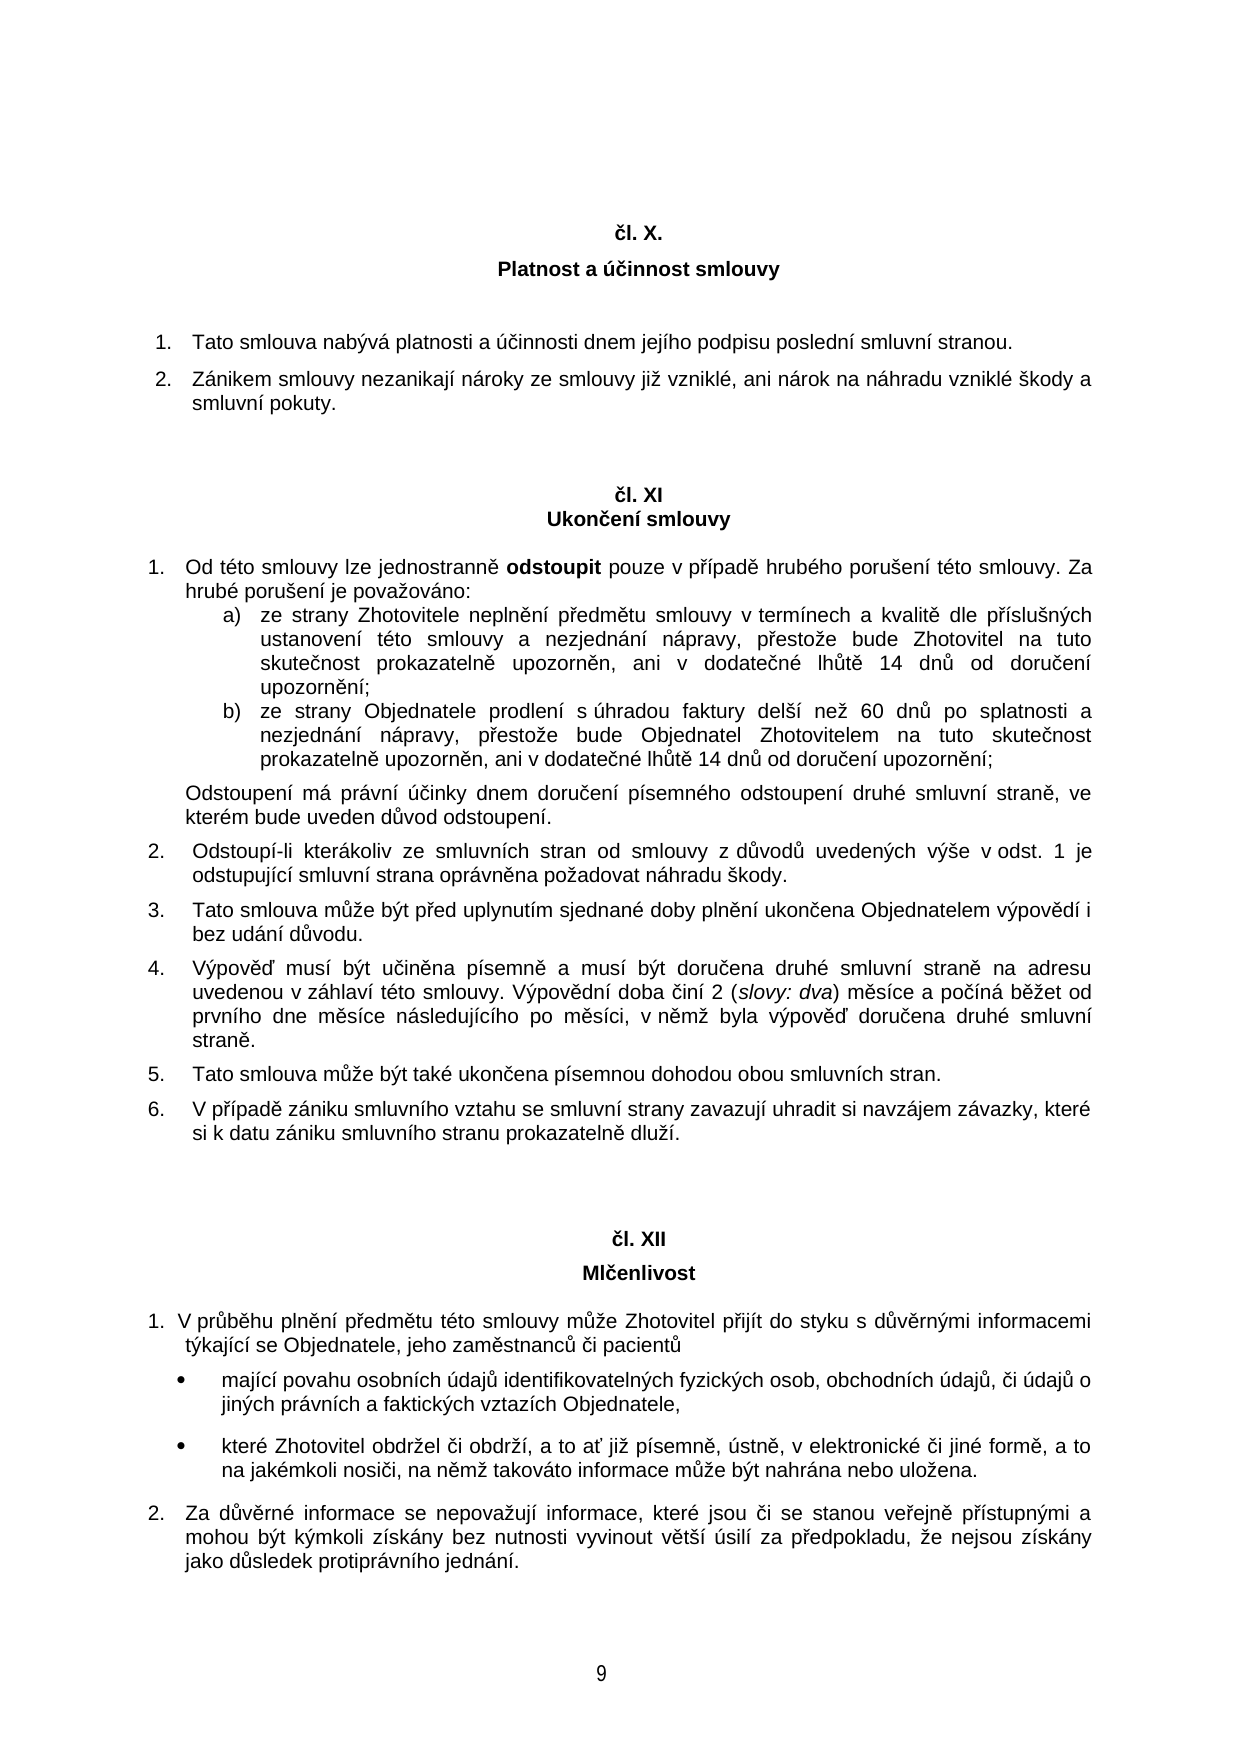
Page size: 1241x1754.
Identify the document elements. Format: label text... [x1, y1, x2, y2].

list Tato smlouva může být před uplynutím sjednané doby plnění ukončena Objednatelem výpovědí i bez udání důvodu. [148, 898, 1093, 946]
list Tato smlouva může být také ukončena písemnou dohodou obou smluvních stran. [148, 1062, 1093, 1086]
list Od této smlouvy lze jednostranně odstoupit pouze v případě hrubého porušení této smlouvy. Za hrubé porušení je považováno: [148, 555, 1093, 603]
list Tato smlouva nabývá platnosti a účinnosti dnem jejího podpisu poslední smluvní stranou. [155, 330, 1093, 354]
list ze strany Zhotovitele neplnění předmětu smlouvy v termínech a kvalitě dle příslušných ustanovení této smlouvy a nezjednání nápravy, přestože bude Zhotovitel na tuto skutečnost prokazatelně upozorněn, ani v dodatečné lhůtě 14 dnů od doručení upozornění; [223, 603, 1093, 699]
list Odstoupí-li kterákoliv ze smluvních stran od smlouvy z důvodů uvedených výše v odst. 1 je odstupující smluvní strana oprávněna požadovat náhradu škody. [148, 839, 1093, 887]
list které Zhotovitel obdržel či obdrží, a to ať již písemně, ústně, v elektronické či jiné formě, a to na jakémkoli nosiči, na němž takováto informace může být nahrána nebo uložena. [177, 1434, 1093, 1482]
list V průběhu plnění předmětu této smlouvy může Zhotovitel přijít do styku s důvěrnými informacemi týkající se Objednatele, jeho zaměstnanců či pacientů [148, 1309, 1093, 1357]
list ze strany Objednatele prodlení s úhradou faktury delší než 60 dnů po splatnosti a nezjednání nápravy, přestože bude Objednatel Zhotovitelem na tuto skutečnost prokazatelně upozorněn, ani v dodatečné lhůtě 14 dnů od doručení upozornění; [223, 699, 1093, 771]
text Odstoupení má právní účinky dnem doručení písemného odstoupení druhé smluvní straně, ve kterém bude uveden důvod odstoupení. [185, 781, 1093, 829]
list Zánikem smlouvy nezanikají nároky ze smlouvy již vzniklé, ani nárok na náhradu vzniklé škody a smluvní pokuty. [155, 366, 1093, 414]
text Platnost a účinnost smlouvy [185, 257, 1093, 281]
text čl. X. [185, 221, 1093, 244]
list mající povahu osobních údajů identifikovatelných fyzických osob, obchodních údajů, či údajů o jiných právních a faktických vztazích Objednatele, [177, 1367, 1093, 1415]
list Výpověď musí být učiněna písemně a musí být doručena druhé smluvní straně na adresu uvedenou v záhlaví této smlouvy. Výpovědní doba činí 2 (slovy: dva) měsíce a počíná běžet od prvního dne měsíce následujícího po měsíci, v němž byla výpověď doručena druhé smluvní straně. [148, 956, 1093, 1052]
text čl. XII [185, 1227, 1093, 1251]
list V případě zániku smluvního vztahu se smluvní strany zavazují uhradit si navzájem závazky, které si k datu zániku smluvního stranu prokazatelně dluží. [148, 1097, 1093, 1144]
list Za důvěrné informace se nepovažují informace, které jsou či se stanou veřejně přístupnými a mohou být kýmkoli získány bez nutnosti vyvinout větší úsilí za předpokladu, že nejsou získány jako důsledek protiprávního jednání. [148, 1501, 1093, 1573]
text Ukončení smlouvy [185, 507, 1093, 531]
text Mlčenlivost [185, 1261, 1093, 1285]
text čl. XI [185, 483, 1093, 507]
